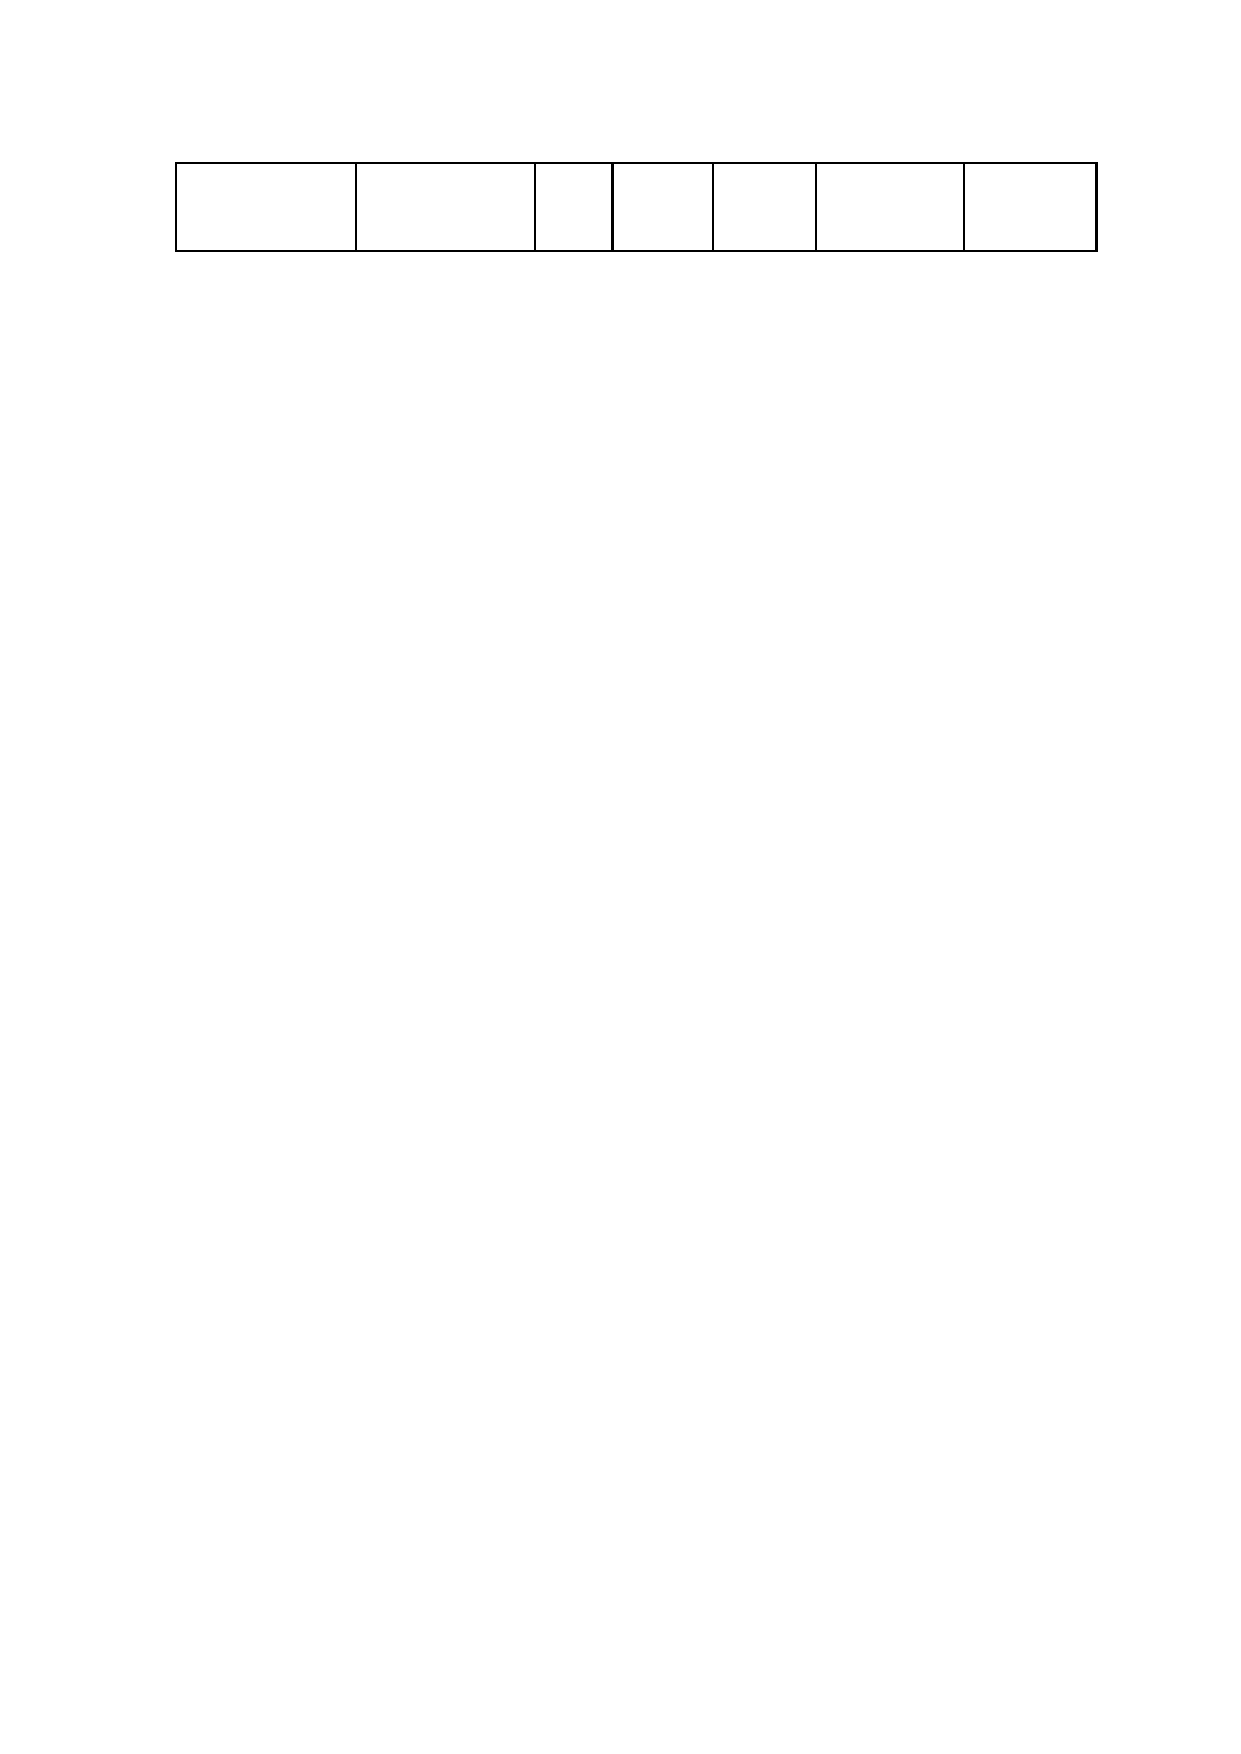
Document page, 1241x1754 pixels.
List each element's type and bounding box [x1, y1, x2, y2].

table_cell [965, 164, 1095, 249]
table_cell [817, 164, 963, 249]
table_cell [536, 164, 611, 249]
table_cell [357, 164, 534, 249]
table_cell [177, 164, 355, 249]
table_cell [614, 164, 712, 249]
table_cell [714, 164, 815, 249]
